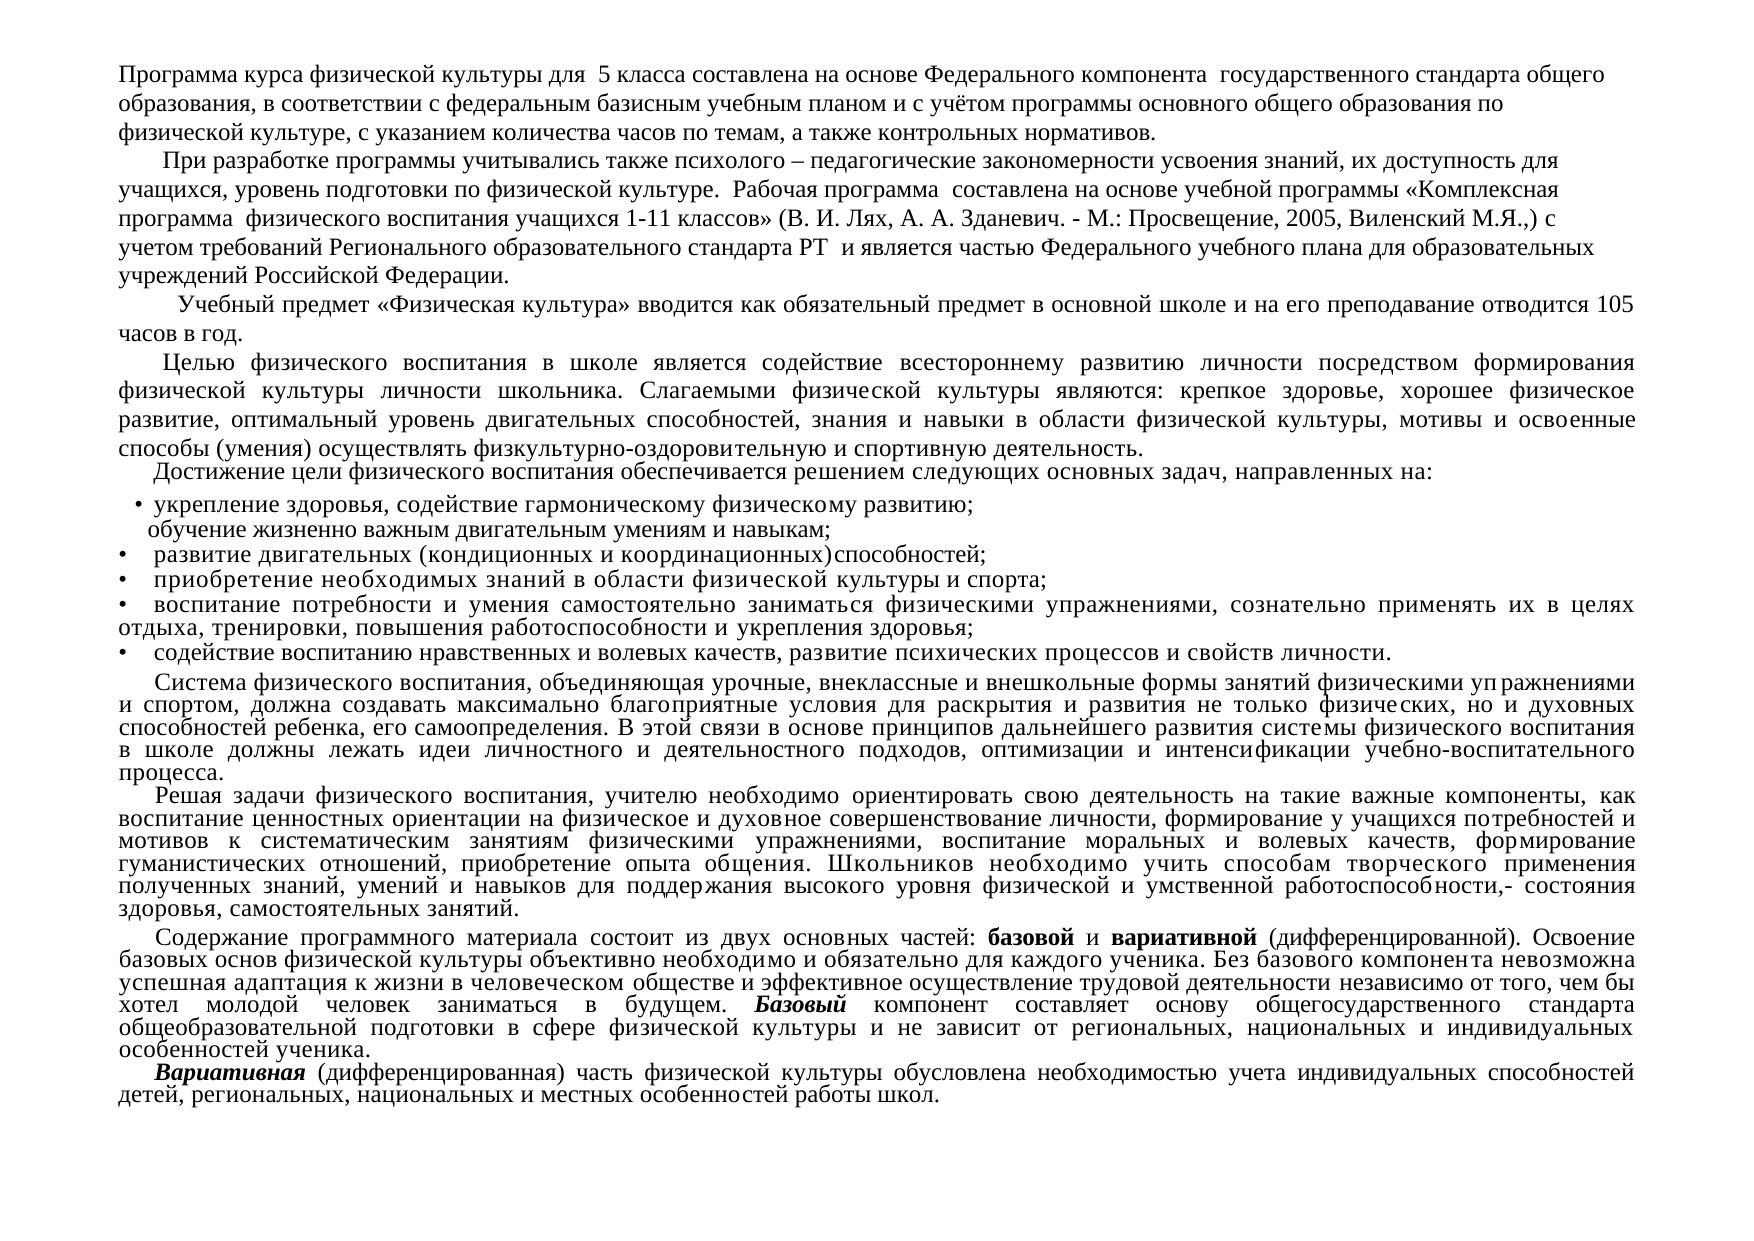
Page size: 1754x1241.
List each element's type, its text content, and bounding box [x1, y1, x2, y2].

text обучение жизненно важным двигательным умениям и навыкам; [135, 518, 1634, 542]
text Программа курса физической культуры для 5 класса составлена на основе Федерального компонента государственного стандарта общего образования, в соответствии с федеральным базисным учебным планом и с учётом программы основного общего образования по физической культуре, с указанием количества часов по темам, а также контрольных нормативов. [118, 59, 1636, 145]
text • укрепление здоровья, содействие гармоническому физическому развитию; [134, 493, 1636, 517]
text Достижение цели физического воспитания обеспечивается решением следующих основных задач, направленных на: [357, 462, 1634, 484]
list развитие двигательных (кондиционных и координационных)способностей; [118, 542, 1636, 567]
text Вариативная (дифференцированная) часть физической культуры обусловлена необходимостью учета индивидуальных способностей детей, региональных, национальных и местных особенностей работы школ. [118, 1062, 1634, 1107]
text Решая задачи физического воспитания, учителю необходимо ориентировать свою деятельность на такие важные компоненты, как воспитание ценностных ориентации на физическое и духовное совершенствование личности, формирование у учащихся потребностей и мотивов к систематическим занятиям физическими упражнениями, воспитание моральных и волевых качеств, формирование гуманистических отношений, приобретение опыта общения. Школьников необходимо учить способам творческого применения полученных знаний, умений и навыков для поддержания высокого уровня физической и умственной работоспособности,- состояния здоровья, самостоятельных занятий. [118, 786, 1636, 921]
text Учебный предмет «Физическая культура» вводится как обязательный предмет в основной школе и на его преподавание отводится 105 часов в год. [118, 289, 1636, 347]
text Целью физического воспитания в школе является содействие всестороннему развитию личности посредством формирования физической культуры личности школьника. Слагаемыми физической культуры являются: крепкое здоровье, хорошее физическое развитие, оптимальный уровень двигательных способностей, знания и навыки в области физической культуры, мотивы и освоенные способы (умения) осуществлять физкультурно-оздоровительную и спортивную деятельность. [118, 347, 1636, 462]
list воспитание потребности и умения самостоятельно заниматься физическими упражнениями, сознательно применять их в целях отдыха, тренировки, повышения работоспособности и укрепления здоровья; [118, 594, 1636, 641]
text Содержание программного материала состоит из двух основных частей: базовой и вариативной (дифференцированной). Освоение базовых основ физической культуры объективно необходимо и обязательно для каждого ученика. Без базового компонента невозможна успешная адаптация к жизни в человеческом обществе и эффективное осуществление трудовой деятельности независимо от того, чем бы хотел молодой человек заниматься в будущем. Базовый компонент составляет основу общегосударственного стандарта общеобразовательной подготовки в сфере физической культуры и не зависит от региональных, национальных и индивидуальных особенностей ученика. [119, 927, 1635, 1062]
list содействие воспитанию нравственных и волевых качеств, развитие психических процессов и свойств личности. [118, 642, 1636, 666]
text При разработке программы учитывались также психолого – педагогические закономерности усвоения знаний, их доступность для учащихся, уровень подготовки по физической культуре. Рабочая программа составлена на основе учебной программы «Комплексная программа физического воспитания учащихся 1-11 классов» (В. И. Лях, А. А. Зданевич. - М.: Просвещение, 2005, Виленский М.Я.,) с учетом требований Регионального образовательного стандарта РТ и является частью Федерального учебного плана для образовательных учреждений Российской Федерации. [118, 145, 1636, 289]
list приобретение необходимых знаний в области физической культуры и спорта; [118, 569, 1636, 592]
text Система физического воспитания, объединяющая урочные, внеклассные и внешкольные формы занятий физическими упражнениями и спортом, должна создавать максимально благоприятные условия для раскрытия и развития не только физических, но и духовных способностей ребенка, его самоопределения. В этой связи в основе принципов дальнейшего развития системы физического воспитания в школе должны лежать идеи личностного и деятельностного подходов, оптимизации и интенсификации учебно-воспитательного процесса. [119, 672, 1635, 785]
